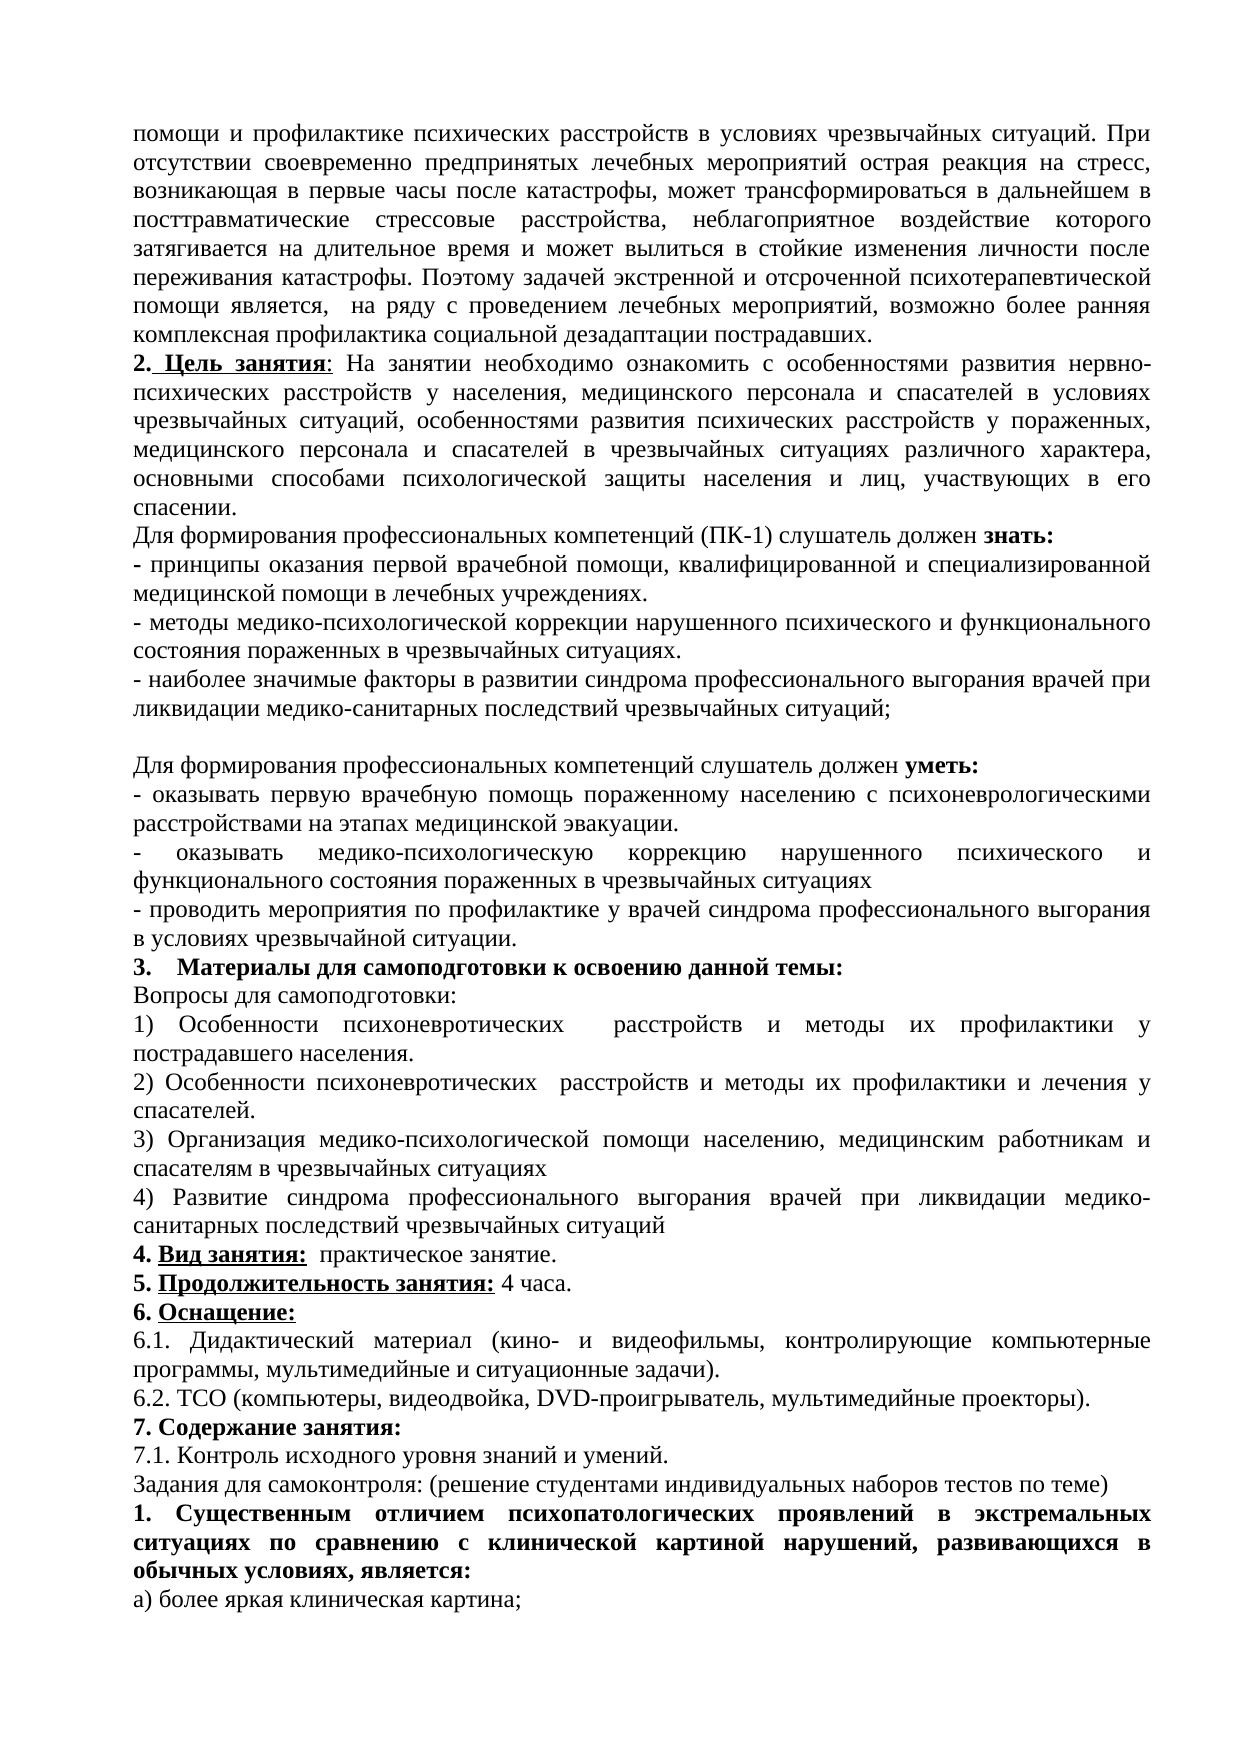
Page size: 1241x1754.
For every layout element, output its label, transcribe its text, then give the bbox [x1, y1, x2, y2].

text - принципы оказания первой врачебной помощи, квалифицированной и специализированной медицинской помощи в лечебных учреждениях. [133, 549, 1152, 607]
title 2. Цель занятия: На занятии необходимо ознакомить с особенностями развития нервно-психических расстройств у населения, медицинского персонала и спасателей в условиях чрезвычайных ситуаций, особенностями развития психических расстройств у пораженных, медицинского персонала и спасателей в чрезвычайных ситуациях различного характера, основными способами психологической защиты населения и лиц, участвующих в его спасении. [133, 348, 1152, 521]
text 6.2. ТСО (компьютеры, видеодвойка, DVD-проигрыватель, мультимедийные проекторы). [133, 1383, 1152, 1412]
text Вопросы для самоподготовки: [133, 981, 1152, 1009]
text - методы медико-психологической коррекции нарушенного психического и функционального состояния пораженных в чрезвычайных ситуациях. [133, 607, 1152, 664]
text 6.1. Дидактический материал (кино- и видеофильмы, контролирующие компьютерные программы, мультимедийные и ситуационные задачи). [133, 1326, 1152, 1383]
text Задания для самоконтроля: (решение студентами индивидуальных наборов тестов по теме) [133, 1469, 1152, 1498]
text 2) Особенности психоневротических расстройств и методы их профилактики и лечения у спасателей. [133, 1067, 1152, 1124]
text Для формирования профессиональных компетенций слушатель должен уметь: [133, 751, 1152, 779]
text 4. Вид занятия: практическое занятие. [133, 1239, 1152, 1268]
text - проводить мероприятия по профилактике у врачей синдрома профессионального выгорания в условиях чрезвычайной ситуации. [133, 894, 1152, 952]
text - оказывать медико-психологическую коррекцию нарушенного психического и функционального состояния пораженных в чрезвычайных ситуациях [133, 837, 1152, 894]
text 6. Оснащение: [133, 1297, 1152, 1326]
text - оказывать первую врачебную помощь пораженному населению с психоневрологическими расстройствами на этапах медицинской эвакуации. [133, 779, 1152, 837]
text Для формирования профессиональных компетенций (ПК-1) слушатель должен знать: [133, 521, 1152, 549]
text 1. Существенным отличием психопатологических проявлений в экстремальных ситуациях по сравнению с клинической картиной нарушений, развивающихся в обычных условиях, является: [133, 1498, 1152, 1584]
text 1) Особенности психоневротических расстройств и методы их профилактики у пострадавшего населения. [133, 1009, 1152, 1067]
text а) более яркая клиническая картина; [133, 1584, 1152, 1613]
text 4) Развитие синдрома профессионального выгорания врачей при ликвидации медико-санитарных последствий чрезвычайных ситуаций [133, 1182, 1152, 1239]
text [133, 118, 1152, 348]
text 3) Организация медико-психологической помощи населению, медицинским работникам и спасателям в чрезвычайных ситуациях [133, 1124, 1152, 1182]
text 5. Продолжительность занятия: 4 часа. [133, 1268, 1152, 1297]
text 3. Материалы для самоподготовки к освоению данной темы: [133, 952, 1152, 981]
text 7.1. Контроль исходного уровня знаний и умений. [133, 1441, 1152, 1469]
text 7. Содержание занятия: [133, 1412, 1152, 1441]
text - наиболее значимые факторы в развитии синдрома профессионального выгорания врачей при ликвидации медико-санитарных последствий чрезвычайных ситуаций; [133, 664, 1152, 722]
